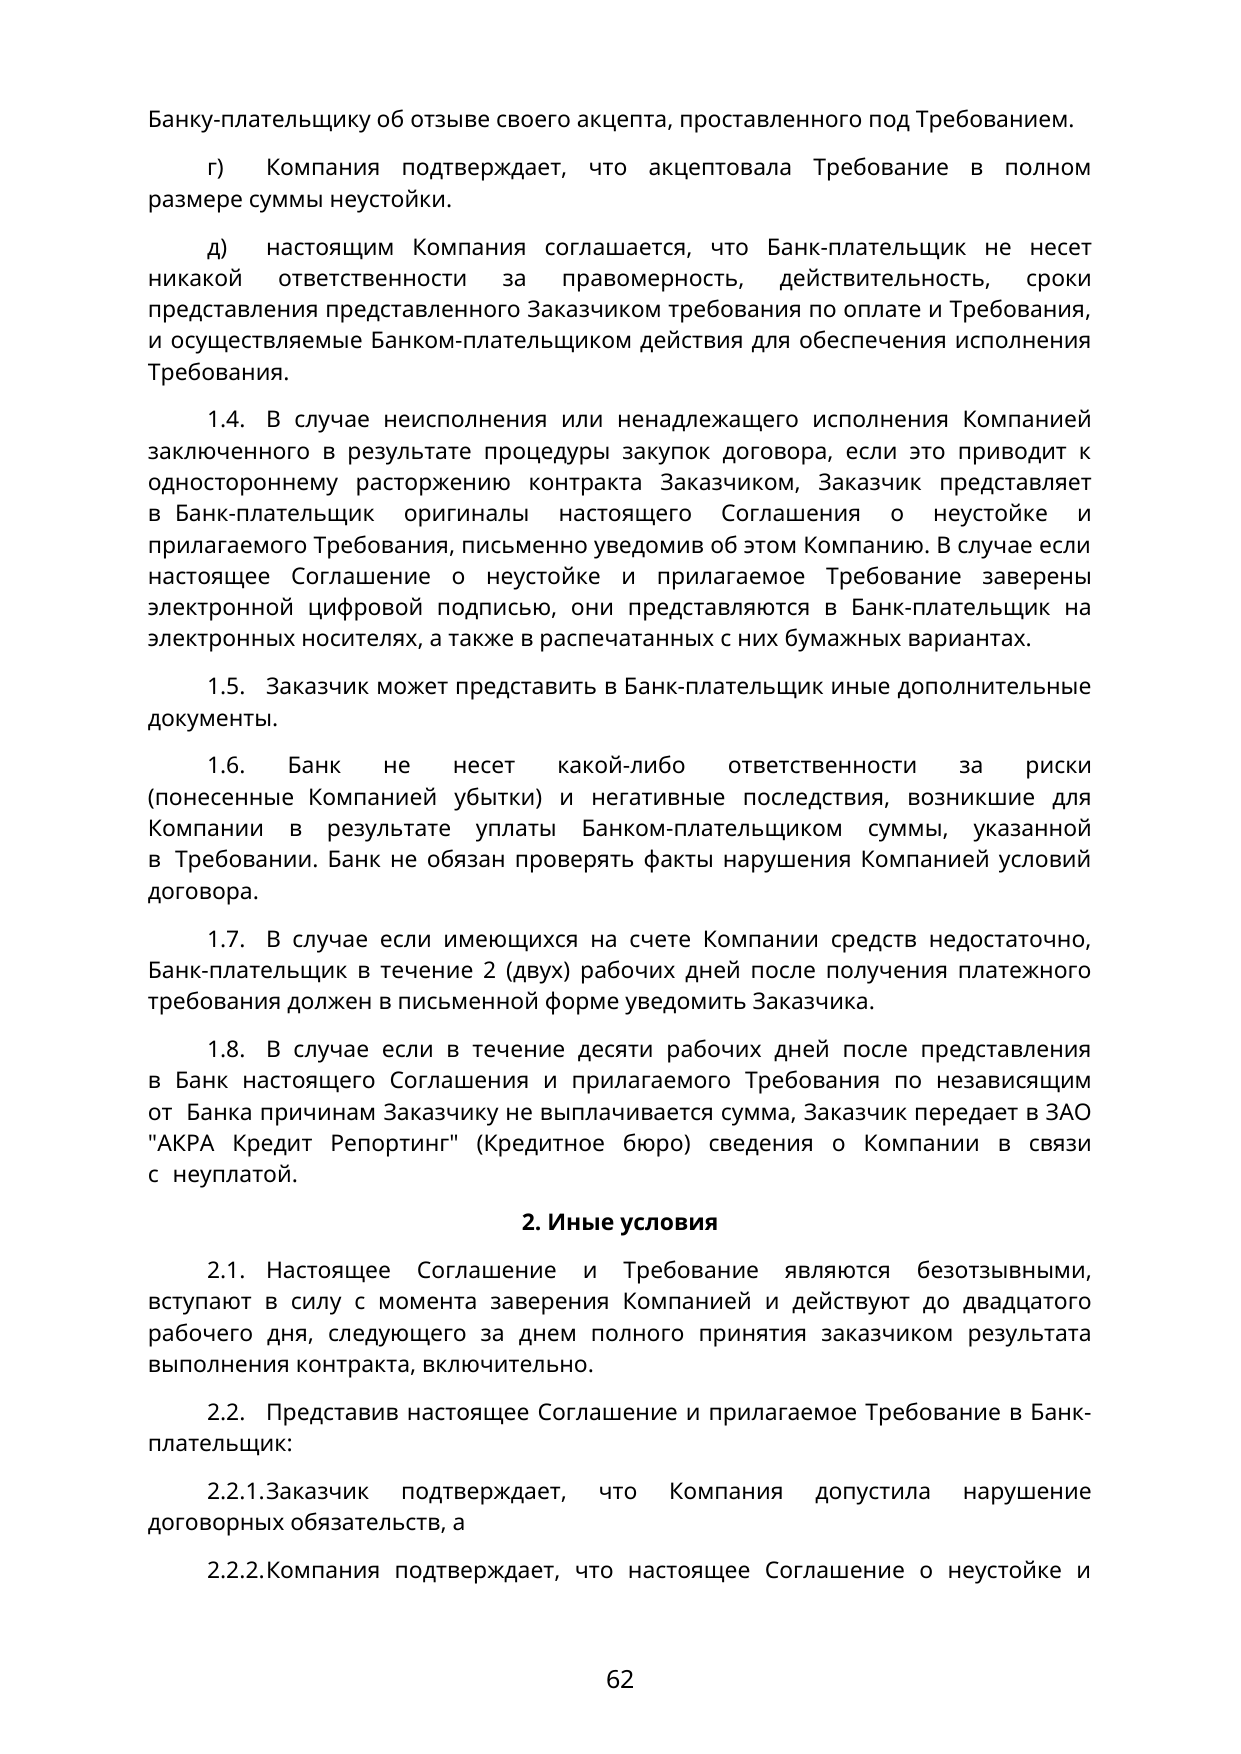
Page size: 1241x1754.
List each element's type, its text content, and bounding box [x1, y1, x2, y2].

text 1.7. В случае если имеющихся на счете Компании средств недостаточно, Банк-плательщик в течение 2 (двух) рабочих дней после получения платежного требования должен в письменной форме уведомить Заказчика. [148, 922, 1092, 1016]
text 2. Иные условия [148, 1206, 1092, 1237]
text 2.2.1. Заказчик подтверждает, что Компания допустила нарушение договорных обязательств, а [148, 1475, 1092, 1537]
text д) настоящим Компания соглашается, что Банк-плательщик не несет никакой ответственности за правомерность, действительность, сроки представления представленного Заказчиком требования по оплате и Требования, и осуществляемые Банком-плательщиком действия для обеспечения исполнения Требования. [148, 231, 1092, 387]
text 2.2. Представив настоящее Соглашение и прилагаемое Требование в Банк-плательщик: [148, 1396, 1092, 1458]
text 2.1. Настоящее Соглашение и Требование являются безотзывными, вступают в силу с момента заверения Компанией и действуют до двадцатого рабочего дня, следующего за днем полного принятия заказчиком результата выполнения контракта, включительно. [148, 1254, 1092, 1379]
text 1.5. Заказчик может представить в Банк-плательщик иные дополнительные документы. [148, 670, 1092, 733]
text 1.6. Банк не несет какой-либо ответственности за риски (понесенные Компанией убытки) и негативные последствия, возникшие для Компании в результате уплаты Банком-плательщиком суммы, указанной в Требовании. Банк не обязан проверять факты нарушения Компанией условий договора. [148, 749, 1092, 906]
text г) Компания подтверждает, что акцептовала Требование в полном размере суммы неустойки. [148, 151, 1092, 214]
text 1.8. В случае если в течение десяти рабочих дней после представления в Банк настоящего Соглашения и прилагаемого Требования по независящим от Банка причинам Заказчику не выплачивается сумма, Заказчик передает в ЗАО "АКРА Кредит Репортинг" (Кредитное бюро) сведения о Компании в связи с неуплатой. [148, 1033, 1092, 1189]
text 1.4. В случае неисполнения или ненадлежащего исполнения Компанией заключенного в результате процедуры закупок договора, если это приводит к одностороннему расторжению контракта Заказчиком, Заказчик представляет в Банк-плательщик оригиналы настоящего Соглашения о неустойке и прилагаемого Требования, письменно уведомив об этом Компанию. В случае если настоящее Соглашение о неустойке и прилагаемое Требование заверены электронной цифровой подписью, они представляются в Банк-плательщик на электронных носителях, а также в распечатанных с них бумажных вариантах. [148, 403, 1092, 653]
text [148, 103, 1092, 135]
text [148, 1554, 1092, 1585]
